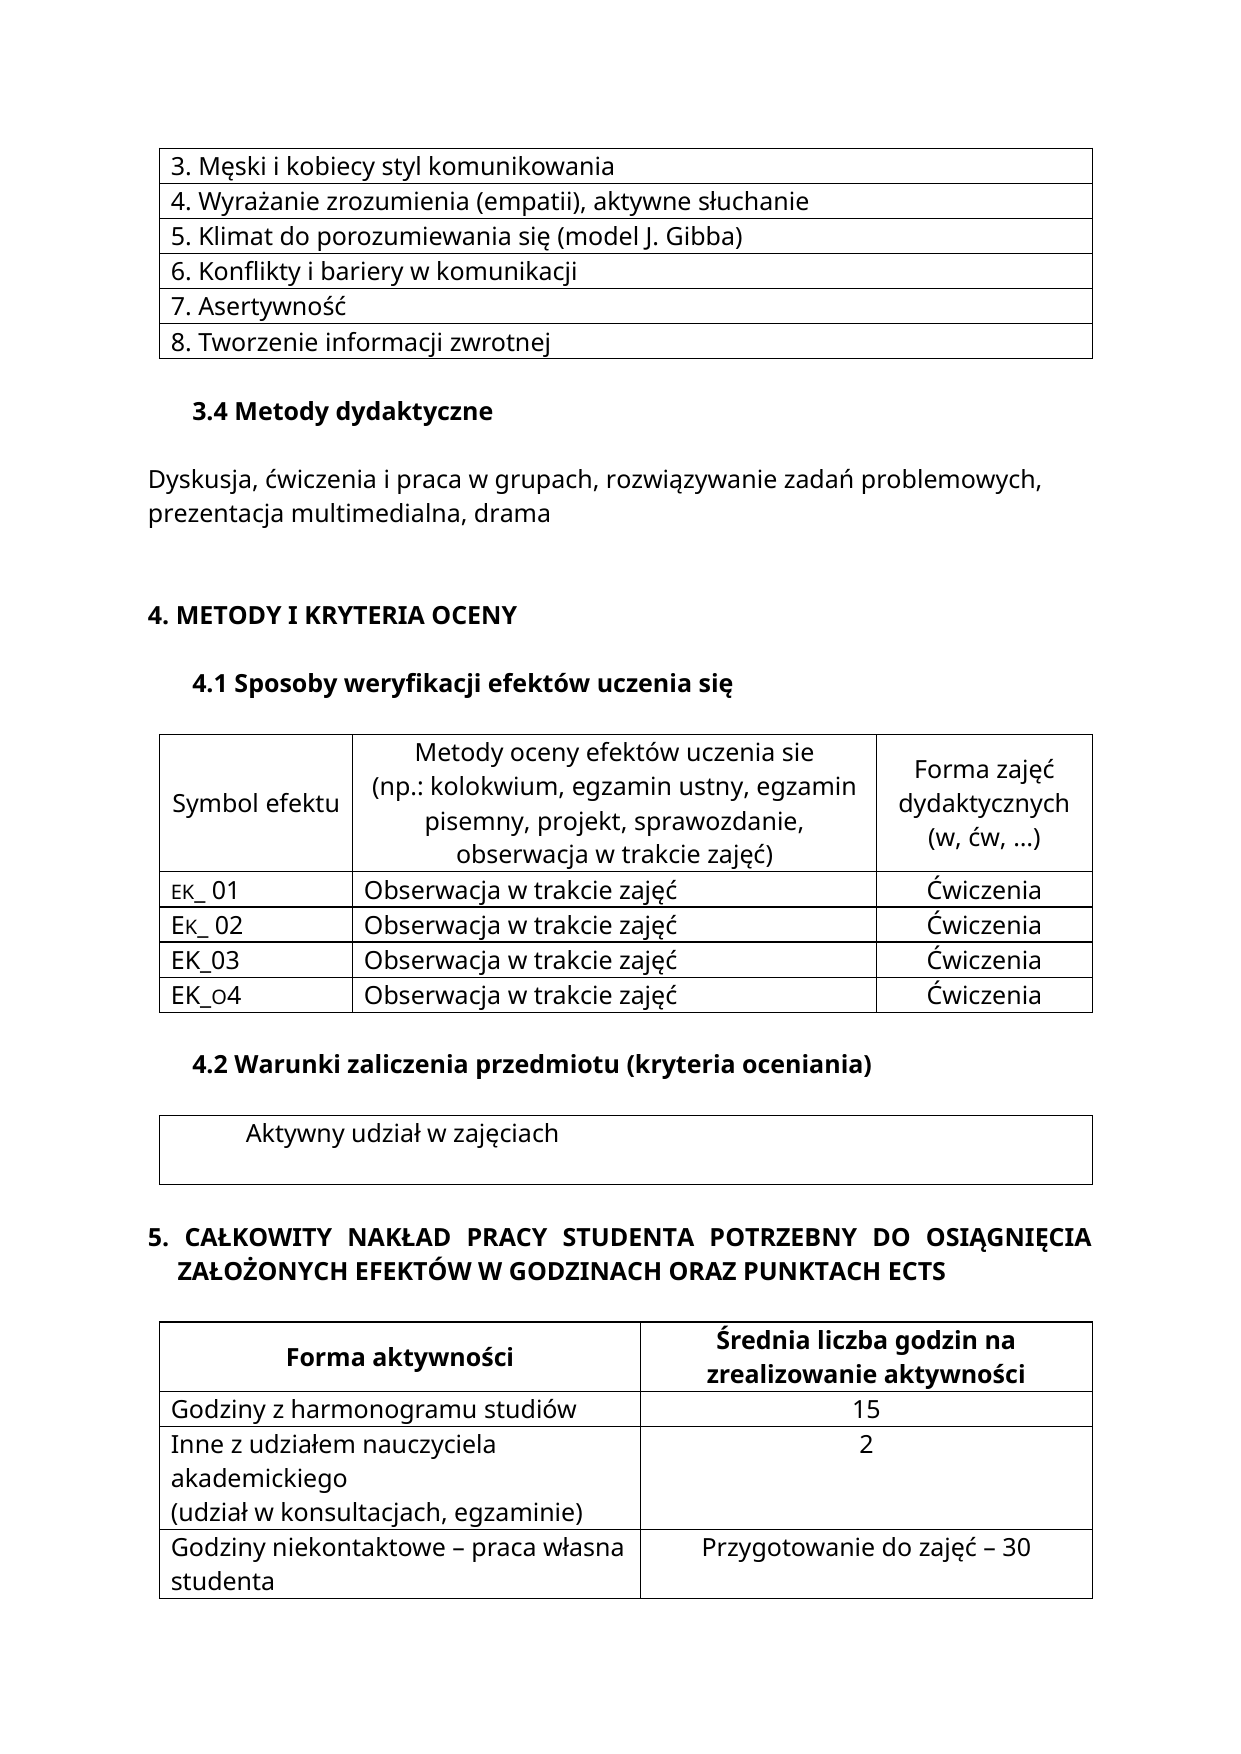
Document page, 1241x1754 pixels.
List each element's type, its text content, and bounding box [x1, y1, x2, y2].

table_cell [160, 1530, 640, 1598]
text 3.4 Metody dydaktyczne [192, 393, 1093, 427]
table_header Symbol efektu [160, 735, 352, 871]
table_cell EK_o4 [160, 978, 352, 1012]
table_cell Inne z udziałem nauczyciela akademickiego (udział w konsultacjach, egzaminie) [160, 1427, 640, 1529]
table_cell Ćwiczenia [877, 943, 1092, 977]
table_header Średnia liczba godzin na zrealizowanie aktywności [641, 1323, 1092, 1391]
table_cell EK_03 [160, 943, 352, 977]
table_header Aktywny udział w zajęciach [160, 1116, 1092, 1184]
table_cell 15 [641, 1392, 1092, 1426]
table_cell Obserwacja w trakcie zajęć [353, 872, 876, 906]
table_cell ek_ 01 [160, 872, 352, 906]
table_cell 3. Męski i kobiecy styl komunikowania [160, 149, 1092, 183]
table_cell 6. Konflikty i bariery w komunikacji [160, 254, 1092, 288]
table_cell Ćwiczenia [877, 872, 1092, 906]
text Dyskusja, ćwiczenia i praca w grupach, rozwiązywanie zadań problemowych, prezentacja multimedialna, drama [148, 461, 1093, 529]
table_cell 2 [641, 1427, 1092, 1529]
text 5. CAŁKOWITY NAKŁAD PRACY STUDENTA POTRZEBNY DO OSIĄGNIĘCIA ZAŁOŻONYCH EFEKTÓW W GODZINACH ORAZ PUNKTACH ECTS [148, 1219, 1093, 1287]
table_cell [641, 1530, 1092, 1598]
text 4. METODY I KRYTERIA OCENY [148, 598, 1093, 632]
table_header Forma zajęć dydaktycznych (w, ćw, …) [877, 735, 1092, 871]
table_header Metody oceny efektów uczenia sie (np.: kolokwium, egzamin ustny, egzamin pisemny, projekt, sprawozdanie, obserwacja w trakcie zajęć) [353, 735, 876, 871]
table_cell Godziny z harmonogramu studiów [160, 1392, 640, 1426]
table_cell Obserwacja w trakcie zajęć [353, 943, 876, 977]
table_cell Ćwiczenia [877, 978, 1092, 1012]
table_cell 7. Asertywność [160, 289, 1092, 323]
text 4.2 Warunki zaliczenia przedmiotu (kryteria oceniania) [192, 1047, 1093, 1081]
table_cell 8. Tworzenie informacji zwrotnej [160, 324, 1092, 358]
table_cell Obserwacja w trakcie zajęć [353, 908, 876, 941]
table_header Forma aktywności [160, 1323, 640, 1391]
table_cell Ćwiczenia [877, 908, 1092, 941]
table_cell Obserwacja w trakcie zajęć [353, 978, 876, 1012]
text 4.1 Sposoby weryfikacji efektów uczenia się [192, 666, 1093, 700]
table_cell Ek_ 02 [160, 908, 352, 941]
table_cell 5. Klimat do porozumiewania się (model J. Gibba) [160, 219, 1092, 253]
table_cell 4. Wyrażanie zrozumienia (empatii), aktywne słuchanie [160, 184, 1092, 218]
